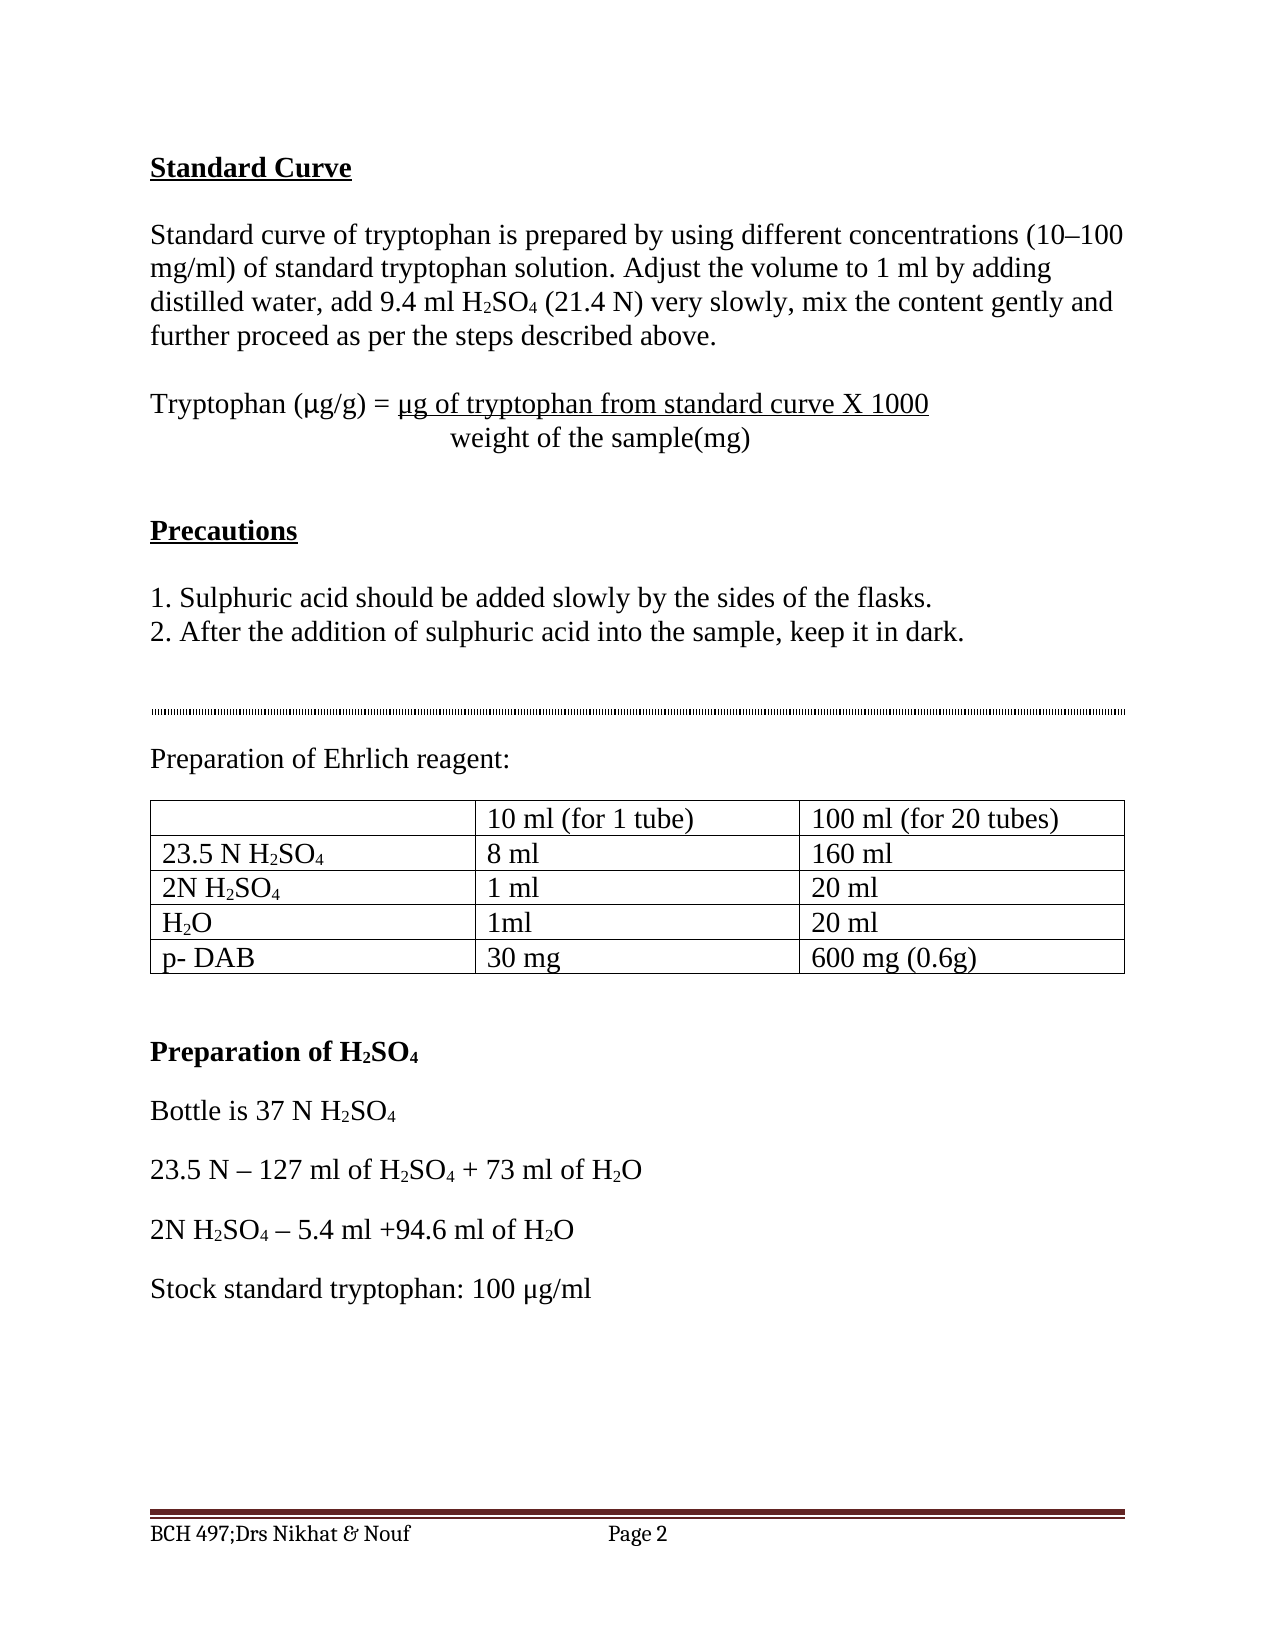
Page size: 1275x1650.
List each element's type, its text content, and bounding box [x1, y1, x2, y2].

text weight of the sample(mg) [375, 420, 1125, 454]
text Tryptophan (μg/g) = μg of tryptophan from standard curve X 1000 [150, 385, 1125, 420]
table_cell 20 ml [800, 871, 1124, 904]
text 1. Sulphuric acid should be added slowly by the sides of the flasks. [150, 580, 1125, 614]
table_header 10 ml (for 1 tube) [476, 801, 799, 835]
text 2. After the addition of sulphuric acid into the sample, keep it in dark. [150, 614, 1125, 647]
text Precautions [150, 513, 1125, 547]
table_cell 8 ml [476, 836, 799, 869]
table_cell 20 ml [800, 905, 1124, 939]
table_cell H2O [151, 905, 475, 939]
table_cell 600 mg (0.6g) [800, 940, 1124, 973]
table_cell p- DAB [151, 940, 475, 973]
text 2N H2SO4 – 5.4 ml +94.6 ml of H2O [150, 1212, 1125, 1245]
table_cell 160 ml [800, 836, 1124, 869]
table_cell 23.5 N H2SO4 [151, 836, 475, 869]
text Standard Curve [150, 150, 1125, 183]
text Preparation of Ehrlich reagent: [150, 741, 1125, 774]
table_cell 1ml [476, 905, 799, 939]
text Preparation of H2SO4 [150, 1034, 1125, 1067]
text Bottle is 37 N H2SO4 [150, 1093, 1125, 1127]
table_cell 1 ml [476, 871, 799, 904]
table_header [151, 801, 475, 835]
text Standard curve of tryptophan is prepared by using different concentrations (10–100 mg/ml) of standard tryptophan solution. Adjust the volume to 1 ml by adding distilled water, add 9.4 ml H2SO4 (21.4 N) very slowly, mix the content gently and further proceed as per the steps described above. [150, 217, 1125, 351]
table_cell 2N H2SO4 [151, 871, 475, 904]
table_cell 30 mg [476, 940, 799, 973]
text 23.5 N – 127 ml of H2SO4 + 73 ml of H2O [150, 1152, 1125, 1186]
table_header 100 ml (for 20 tubes) [800, 801, 1124, 835]
text Stock standard tryptophan: 100 μg/ml [150, 1271, 1125, 1305]
